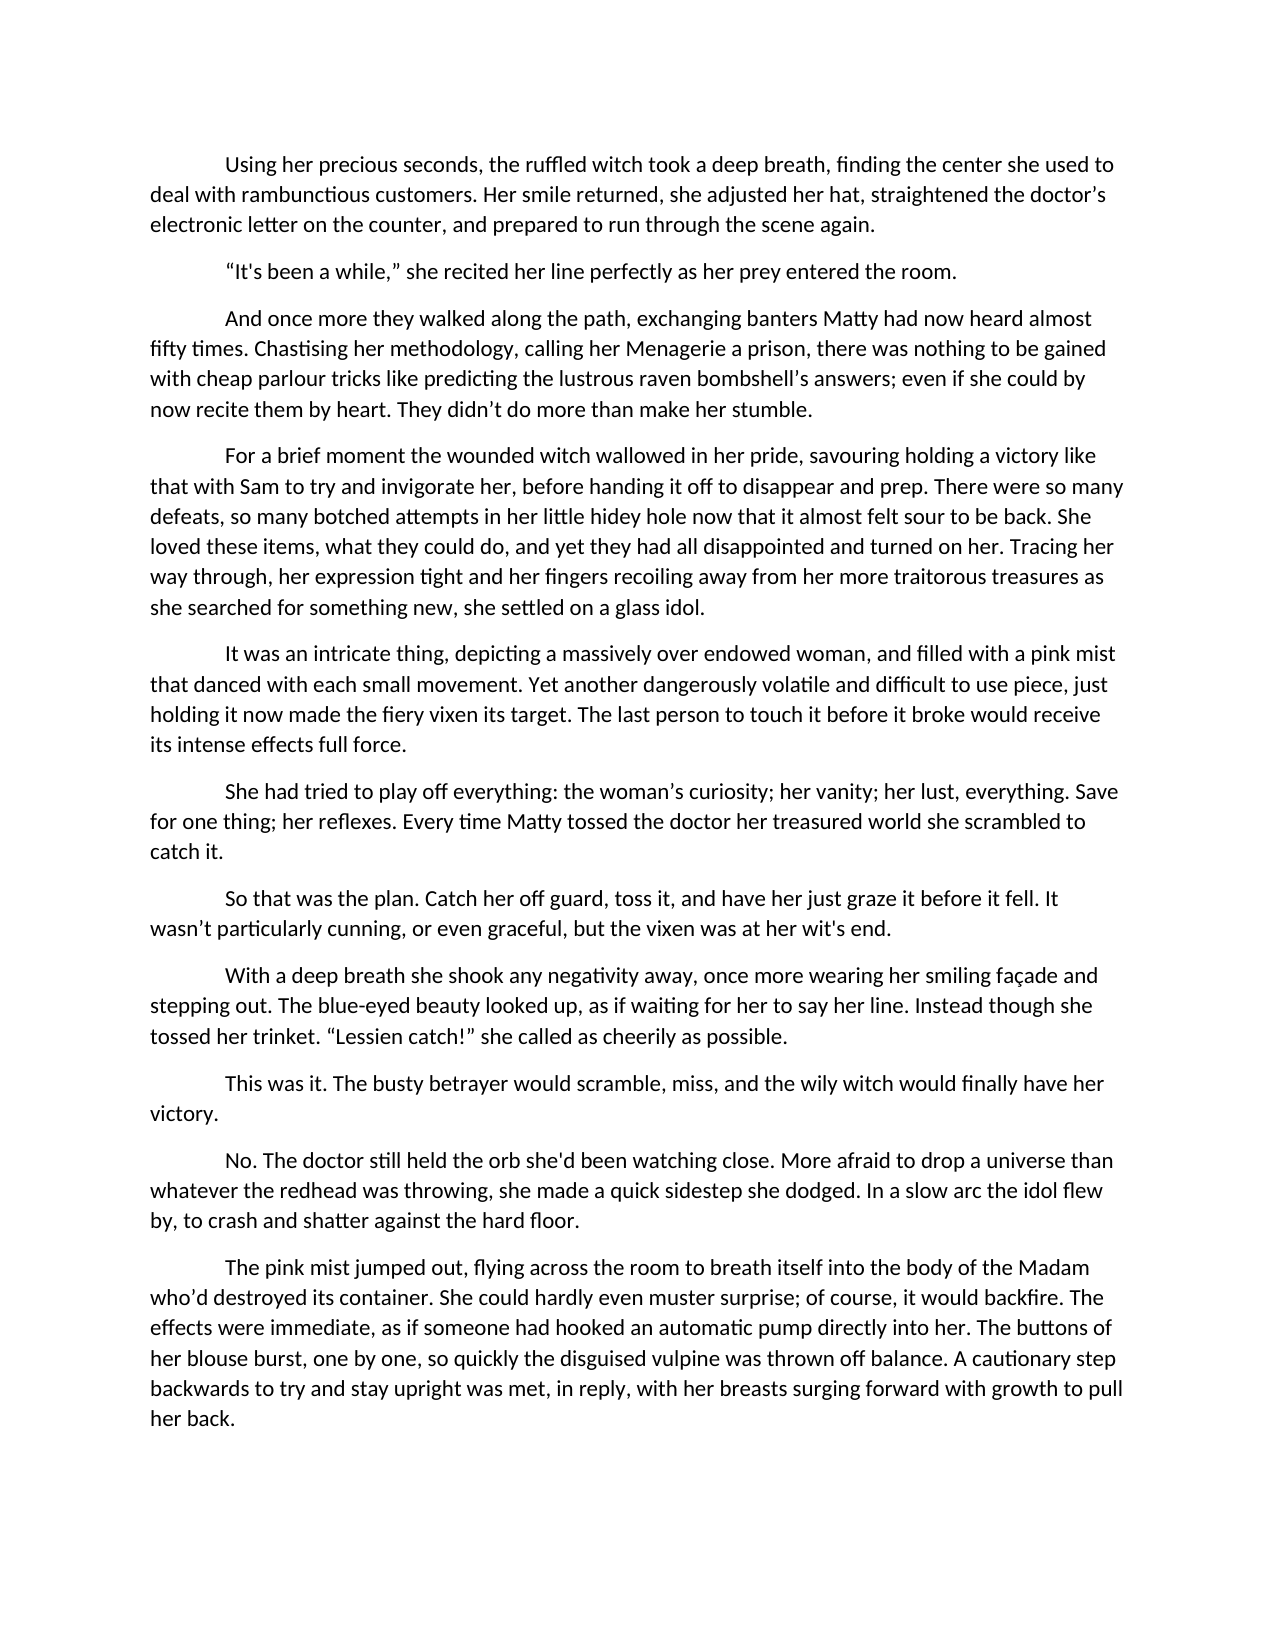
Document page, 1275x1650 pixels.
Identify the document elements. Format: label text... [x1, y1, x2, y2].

text This was it. The busty betrayer would scramble, miss, and the wily witch would finally have her victory. [150, 1069, 1125, 1127]
text The pink mist jumped out, flying across the room to breath itself into the body of the Madam who’d destroyed its container. She could hardly even muster surprise; of course, it would backfire. The effects were immediate, as if someone had hooked an automatic pump directly into her. The buttons of her blouse burst, one by one, so quickly the disguised vulpine was thrown off balance. A cautionary step backwards to try and stay upright was met, in reply, with her breasts surging forward with growth to pull her back. [150, 1253, 1125, 1432]
text She had tried to play off everything: the woman’s curiosity; her vanity; her lust, everything. Save for one thing; her reflexes. Every time Matty tossed the doctor her treasured world she scrambled to catch it. [150, 777, 1125, 866]
text “It's been a while,” she recited her line perfectly as her prey entered the room. [150, 257, 1125, 285]
text So that was the plan. Catch her off guard, toss it, and have her just graze it before it fell. It wasn’t particularly cunning, or even graceful, but the vixen was at her wit's end. [150, 884, 1125, 943]
text With a deep breath she shook any negativity away, once more wearing her smiling façade and stepping out. The blue-eyed beauty looked up, as if waiting for her to say her line. Instead though she tossed her trinket. “Lessien catch!” she called as cheerily as possible. [150, 961, 1125, 1050]
text And once more they walked along the path, exchanging banters Matty had now heard almost fifty times. Chastising her methodology, calling her Menagerie a prison, there was nothing to be gained with cheap parlour tricks like predicting the lustrous raven bombshell’s answers; even if she could by now recite them by heart. They didn’t do more than make her stumble. [150, 304, 1125, 423]
text Using her precious seconds, the ruffled witch took a deep breath, finding the center she used to deal with rambunctious customers. Her smile returned, she adjusted her hat, straightened the doctor’s electronic letter on the counter, and prepared to run through the scene again. [150, 150, 1125, 238]
text For a brief moment the wounded witch wallowed in her pride, savouring holding a victory like that with Sam to try and invigorate her, before handing it off to disappear and prep. There were so many defeats, so many botched attempts in her little hidey hole now that it almost felt sour to be back. She loved these items, what they could do, and yet they had all disappointed and turned on her. Tracing her way through, her expression tight and her fingers recoiling away from her more traitorous treasures as she searched for something new, she settled on a glass idol. [150, 442, 1125, 621]
text It was an intricate thing, depicting a massively over endowed woman, and filled with a pink mist that danced with each small movement. Yet another dangerously volatile and difficult to use piece, just holding it now made the fiery vixen its target. The last person to touch it before it broke would receive its intense effects full force. [150, 639, 1125, 758]
text No. The doctor still held the orb she'd been watching close. More afraid to drop a universe than whatever the redhead was throwing, she made a quick sidestep she dodged. In a slow arc the idol flew by, to crash and shatter against the hard floor. [150, 1146, 1125, 1234]
